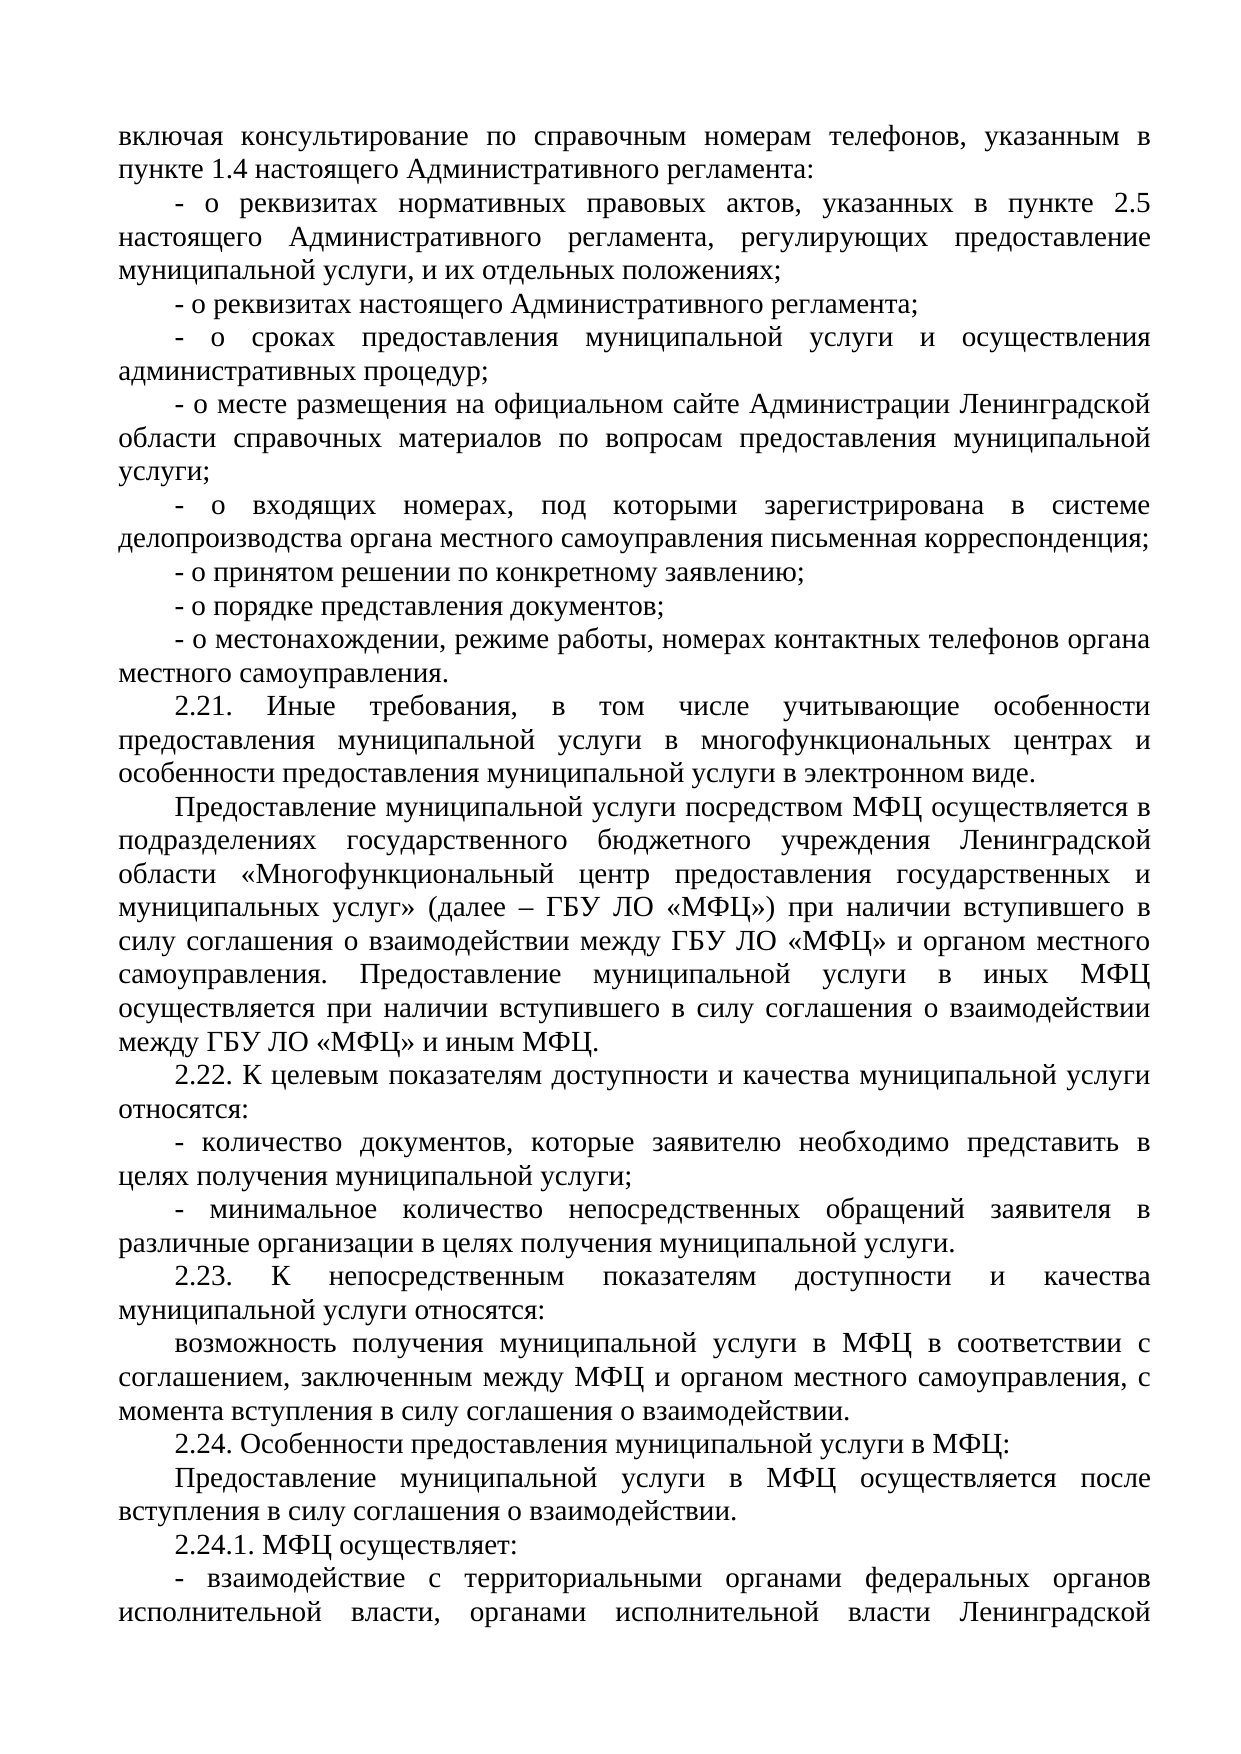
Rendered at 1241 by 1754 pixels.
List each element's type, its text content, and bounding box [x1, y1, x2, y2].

text - о реквизитах нормативных правовых актов, указанных в пункте 2.5 настоящего Административного регламента, регулирующих предоставление муниципальной услуги, и их отдельных положениях; [118, 185, 1152, 286]
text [118, 118, 1152, 185]
text 2.23. К непосредственным показателям доступности и качества муниципальной услуги относятся: [118, 1258, 1152, 1326]
text Предоставление муниципальной услуги посредством МФЦ осуществляется в подразделениях государственного бюджетного учреждения Ленинградской области «Многофункциональный центр предоставления государственных и муниципальных услуг» (далее – ГБУ ЛО «МФЦ») при наличии вступившего в силу соглашения о взаимодействии между ГБУ ЛО «МФЦ» и органом местного самоуправления. Предоставление муниципальной услуги в иных МФЦ осуществляется при наличии вступившего в силу соглашения о взаимодействии между ГБУ ЛО «МФЦ» и иным МФЦ. [118, 789, 1152, 1057]
text - о месте размещения на официальном сайте Администрации Ленинградской области справочных материалов по вопросам предоставления муниципальной услуги; [118, 386, 1152, 487]
text возможность получения муниципальной услуги в МФЦ в соответствии с соглашением, заключенным между МФЦ и органом местного самоуправления, с момента вступления в силу соглашения о взаимодействии. [118, 1326, 1152, 1426]
text 2.21. Иные требования, в том числе учитывающие особенности предоставления муниципальной услуги в многофункциональных центрах и особенности предоставления муниципальной услуги в электронном виде. [118, 688, 1152, 789]
text - о сроках предоставления муниципальной услуги и осуществления административных процедур; [118, 319, 1152, 386]
text Предоставление муниципальной услуги в МФЦ осуществляется после вступления в силу соглашения о взаимодействии. [118, 1460, 1152, 1527]
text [118, 1560, 1152, 1627]
text 2.22. К целевым показателям доступности и качества муниципальной услуги относятся: [118, 1057, 1152, 1124]
text - минимальное количество непосредственных обращений заявителя в различные организации в целях получения муниципальной услуги. [118, 1191, 1152, 1258]
text - о порядке представления документов; [118, 588, 1152, 621]
text - количество документов, которые заявителю необходимо представить в целях получения муниципальной услуги; [118, 1124, 1152, 1191]
text - о реквизитах настоящего Административного регламента; [118, 286, 1152, 319]
text - о входящих номерах, под которыми зарегистрирована в системе делопроизводства органа местного самоуправления письменная корреспонденция; [118, 487, 1152, 554]
text 2.24. Особенности предоставления муниципальной услуги в МФЦ: [118, 1426, 1152, 1460]
text 2.24.1. МФЦ осуществляет: [118, 1527, 1152, 1560]
text - о местонахождении, режиме работы, номерах контактных телефонов органа местного самоуправления. [118, 621, 1152, 688]
text - о принятом решении по конкретному заявлению; [118, 554, 1152, 588]
